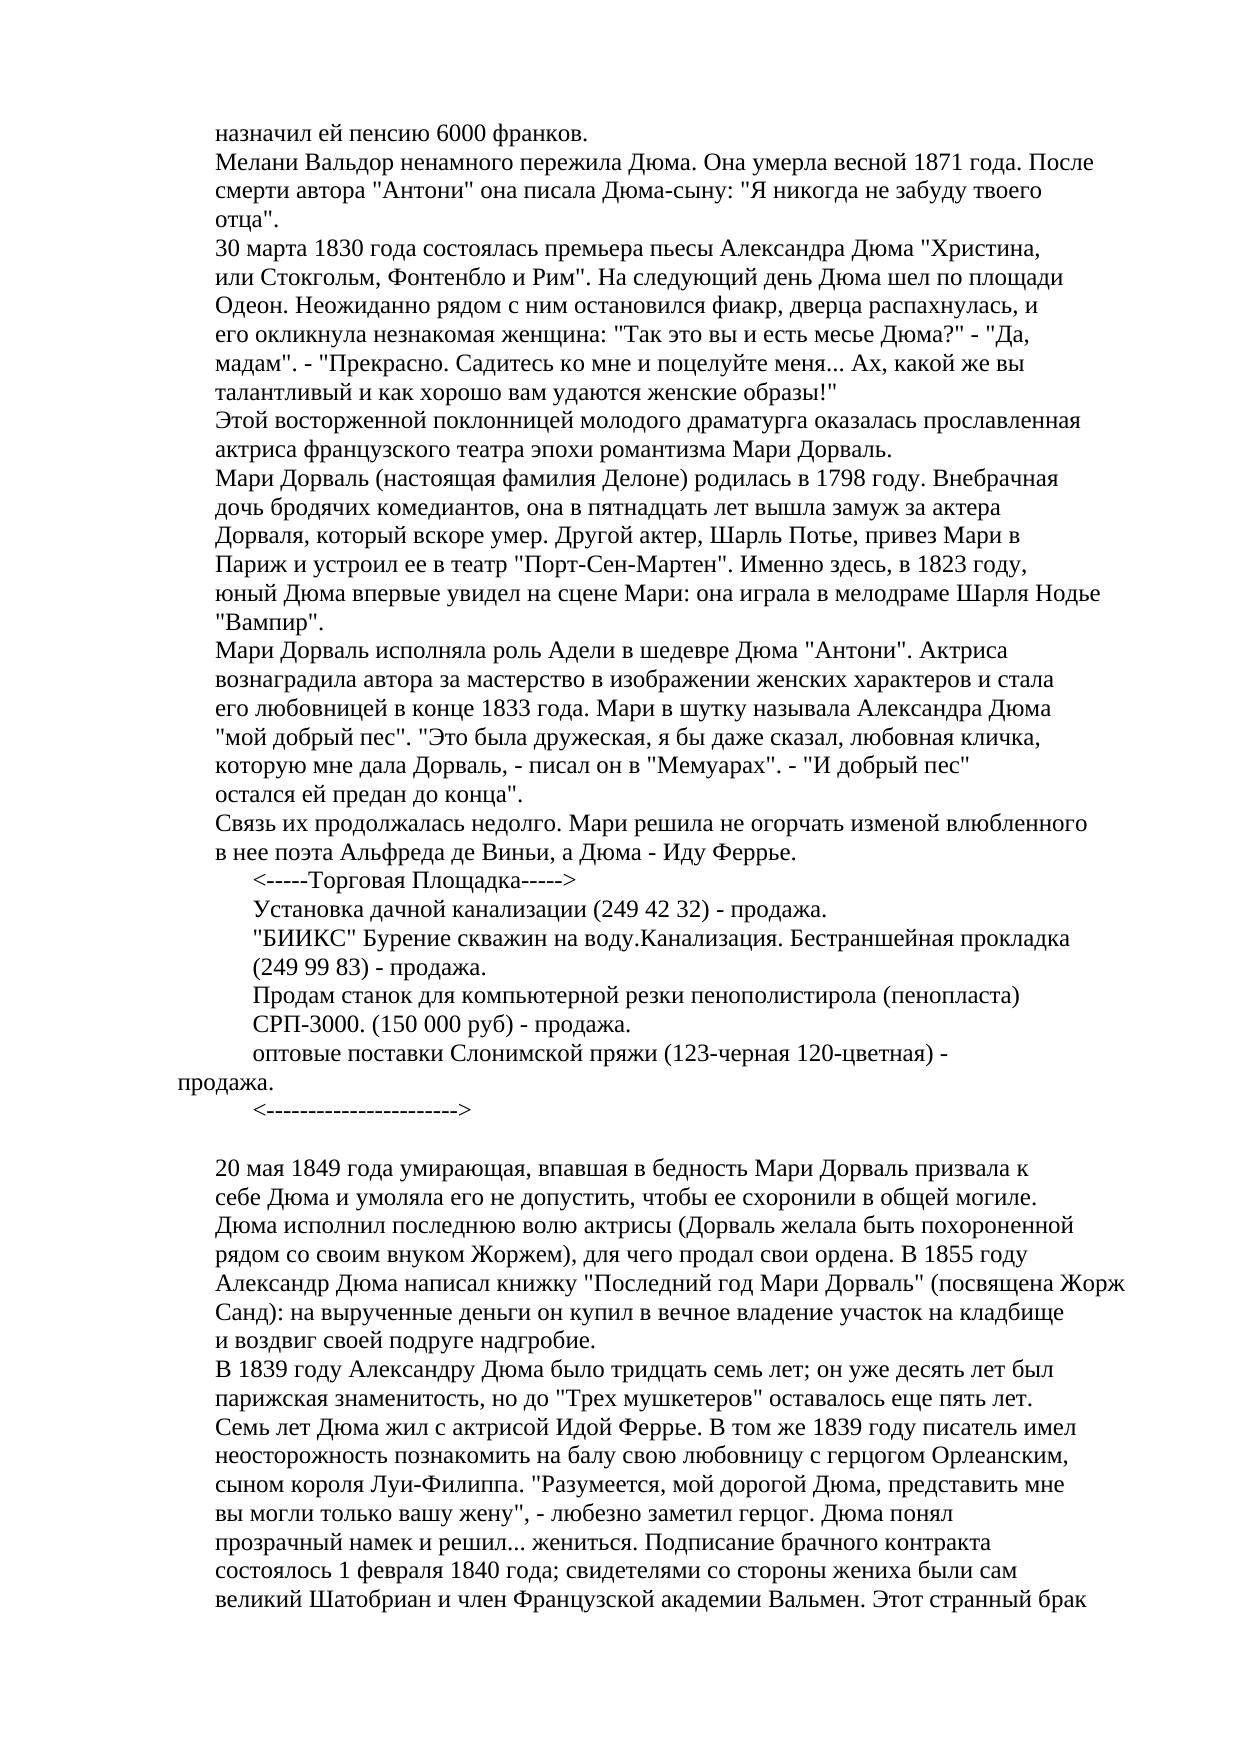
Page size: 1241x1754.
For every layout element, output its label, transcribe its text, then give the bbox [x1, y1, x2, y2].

text Мелани Вальдор ненамного пережила Дюма. Она умерла весной 1871 года. После [177, 147, 1152, 176]
text вознаградила автора за мастерство в изображении женских характеров и стала [177, 664, 1152, 693]
text 30 марта 1830 года состоялась премьера пьесы Александра Дюма "Христина, [177, 233, 1152, 262]
text Этой восторженной поклонницей молодого драматурга оказалась прославленная [177, 406, 1152, 434]
text в нее поэта Альфреда де Виньи, а Дюма - Иду Феррье. [177, 837, 1152, 866]
text "БИИКС" Бурение скважин на воду.Канализация. Бестраншейная прокладка [177, 923, 1152, 952]
text Мари Дорваль исполняла роль Адели в шедевре Дюма "Антони". Актриса [177, 636, 1152, 664]
text оптовые поставки Слонимской пряжи (123-черная 120-цветная) - [177, 1038, 1152, 1067]
text <-----------------------> [177, 1096, 1152, 1124]
text "мой добрый пес". "Это была дружеская, я бы даже сказал, любовная кличка, [177, 722, 1152, 751]
text парижская знаменитость, но до "Трех мушкетеров" оставалось еще пять лет. [177, 1383, 1152, 1412]
text остался ей предан до конца". [177, 779, 1152, 808]
text Мари Дорваль (настоящая фамилия Делоне) родилась в 1798 году. Внебрачная [177, 463, 1152, 492]
text и воздвиг своей подруге надгробие. [177, 1326, 1152, 1354]
text продажа. [177, 1067, 1152, 1096]
text СРП-3000. (150 000 руб) - продажа. [177, 1009, 1152, 1038]
text Установка дачной канализации (249 42 32) - продажа. [177, 894, 1152, 923]
text состоялось 1 февраля 1840 года; свидетелями со стороны жениха были сам [177, 1556, 1152, 1584]
text назначил ей пенсию 6000 франков. [177, 118, 1152, 147]
text рядом со своим внуком Жоржем), для чего продал свои ордена. В 1855 году [177, 1239, 1152, 1268]
text юный Дюма впервые увидел на сцене Мари: она играла в мелодраме Шарля Нодье [177, 578, 1152, 607]
text Продам станок для компьютерной резки пенополистирола (пенопласта) [177, 981, 1152, 1009]
text Дюма исполнил последнюю волю актрисы (Дорваль желала быть похороненной [177, 1211, 1152, 1239]
text "Вампир". [177, 607, 1152, 636]
text сыном короля Луи-Филиппа. "Разумеется, мой дорогой Дюма, представить мне [177, 1469, 1152, 1498]
text великий Шатобриан и член Французской академии Вальмен. Этот странный брак [177, 1584, 1152, 1613]
text или Стокгольм, Фонтенбло и Рим". На следующий день Дюма шел по площади [177, 262, 1152, 291]
text Семь лет Дюма жил с актрисой Идой Феррье. В том же 1839 году писатель имел [177, 1412, 1152, 1441]
text мадам". - "Прекрасно. Садитесь ко мне и поцелуйте меня... Ах, какой же вы [177, 348, 1152, 377]
text смерти автора "Антони" она писала Дюма-сыну: "Я никогда не забуду твоего [177, 176, 1152, 204]
text (249 99 83) - продажа. [177, 952, 1152, 981]
text дочь бродячих комедиантов, она в пятнадцать лет вышла замуж за актера [177, 492, 1152, 521]
text которую мне дала Дорваль, - писал он в "Мемуарах". - "И добрый пес" [177, 751, 1152, 779]
text Париж и устроил ее в театр "Порт-Сен-Мартен". Именно здесь, в 1823 году, [177, 549, 1152, 578]
text его любовницей в конце 1833 года. Мари в шутку называла Александра Дюма [177, 693, 1152, 722]
text Александр Дюма написал книжку "Последний год Мари Дорваль" (посвящена Жорж [177, 1268, 1152, 1297]
text Одеон. Неожиданно рядом с ним остановился фиакр, дверца распахнулась, и [177, 291, 1152, 319]
text отца". [177, 204, 1152, 233]
text себе Дюма и умоляла его не допустить, чтобы ее схоронили в общей могиле. [177, 1182, 1152, 1211]
text В 1839 году Александру Дюма было тридцать семь лет; он уже десять лет был [177, 1354, 1152, 1383]
text Связь их продолжалась недолго. Мари решила не огорчать изменой влюбленного [177, 808, 1152, 837]
text Дорваля, который вскоре умер. Другой актер, Шарль Потье, привез Мари в [177, 521, 1152, 549]
text вы могли только вашу жену", - любезно заметил герцог. Дюма понял [177, 1498, 1152, 1527]
text его окликнула незнакомая женщина: "Так это вы и есть месье Дюма?" - "Да, [177, 319, 1152, 348]
text прозрачный намек и решил... жениться. Подписание брачного контракта [177, 1527, 1152, 1556]
text актриса французского театра эпохи романтизма Мари Дорваль. [177, 434, 1152, 463]
text неосторожность познакомить на балу свою любовницу с герцогом Орлеанским, [177, 1441, 1152, 1469]
text талантливый и как хорошо вам удаются женские образы!" [177, 377, 1152, 406]
text Санд): на вырученные деньги он купил в вечное владение участок на кладбище [177, 1297, 1152, 1326]
text 20 мая 1849 года умирающая, впавшая в бедность Мари Дорваль призвала к [177, 1153, 1152, 1182]
text <-----Торговая Площадка-----> [177, 866, 1152, 894]
